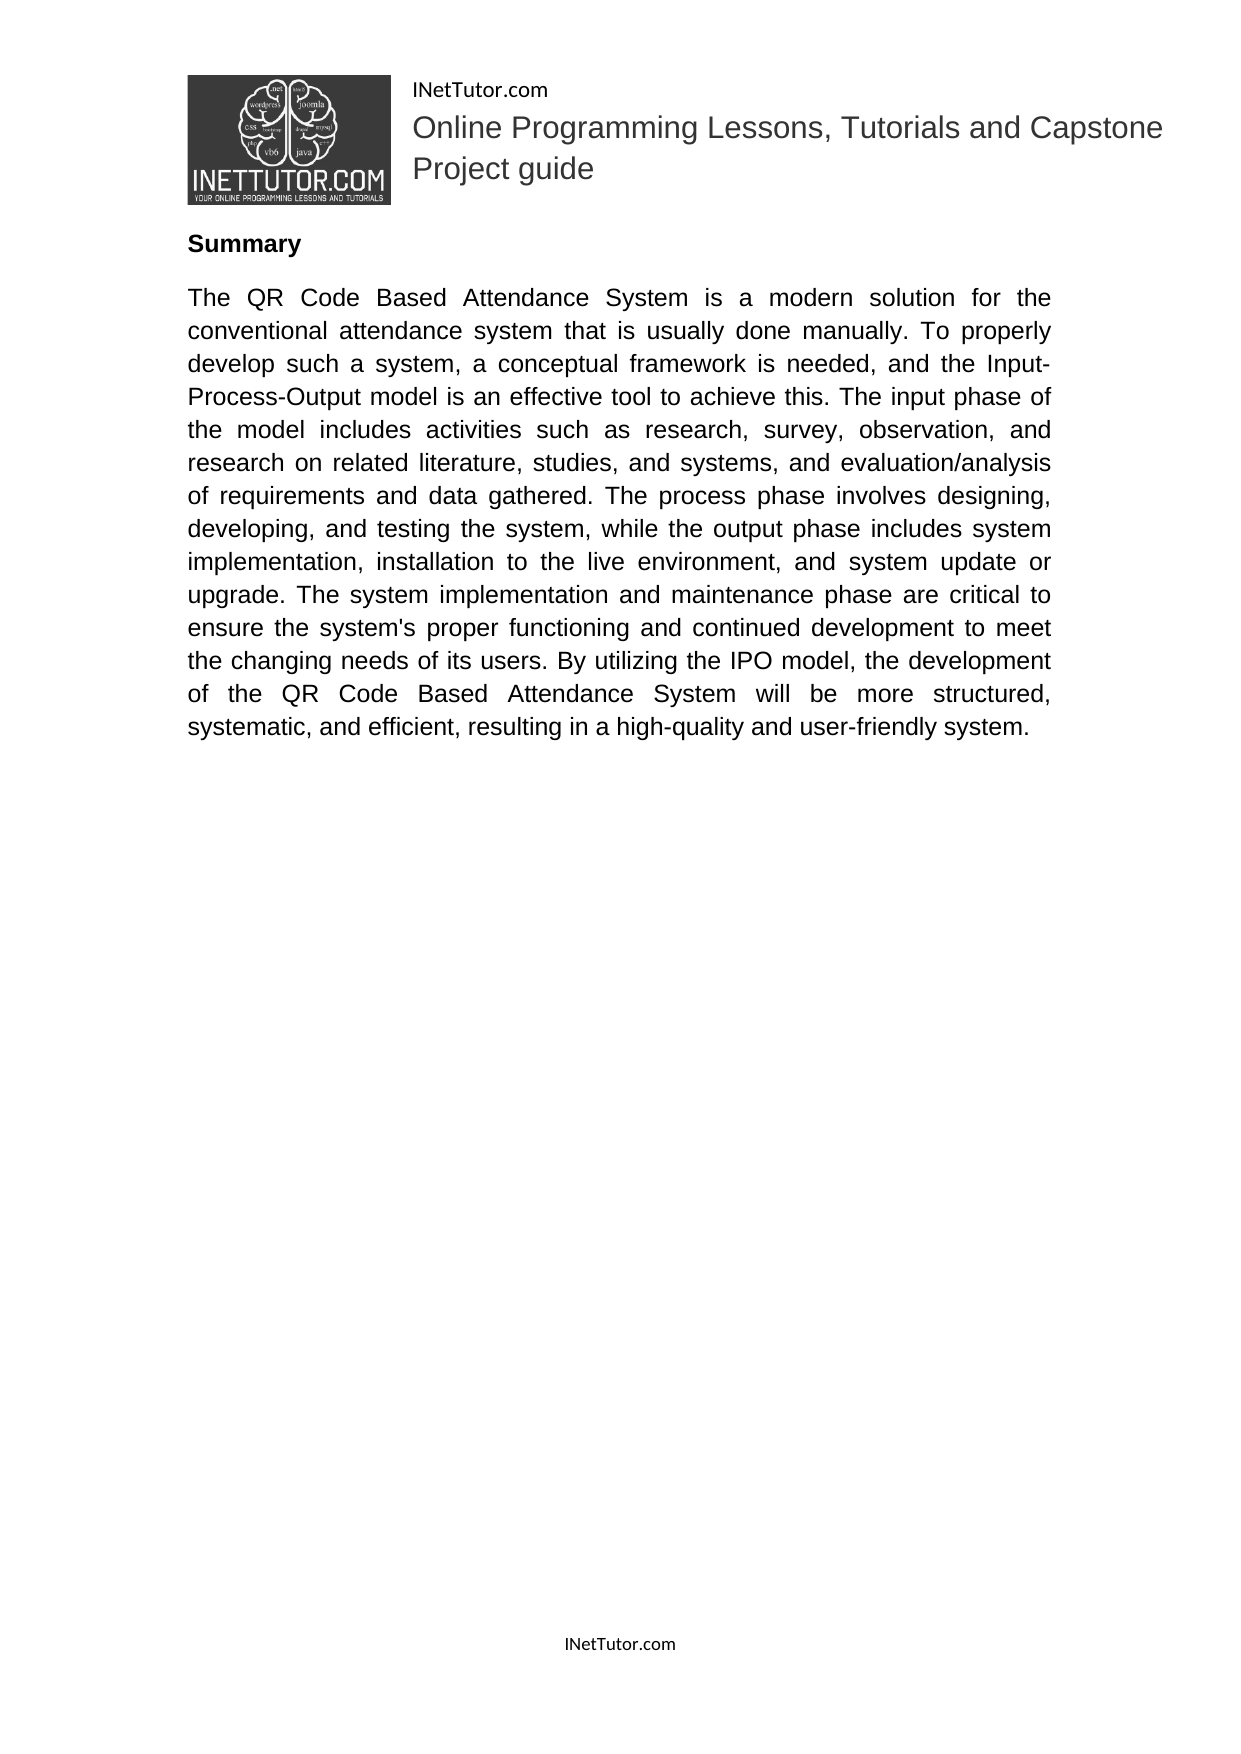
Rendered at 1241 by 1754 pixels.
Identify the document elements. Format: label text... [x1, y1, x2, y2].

text The QR Code Based Attendance System is a modern solution for the conventional attendance system that is usually done manually. To properly develop such a system, a conceptual framework is needed, and the Input-Process-Output model is an effective tool to achieve this. The input phase of the model includes activities such as research, survey, observation, and research on related literature, studies, and systems, and evaluation/analysis of requirements and data gathered. The process phase involves designing, developing, and testing the system, while the output phase includes system implementation, installation to the live environment, and system update or upgrade. The system implementation and maintenance phase are critical to ensure the system's proper functioning and continued development to meet the changing needs of its users. By utilizing the IPO model, the development of the QR Code Based Attendance System will be more structured, systematic, and efficient, resulting in a high-quality and user-friendly system. [187, 283, 1053, 741]
picture [187, 75, 391, 205]
text Summary [187, 229, 1053, 258]
